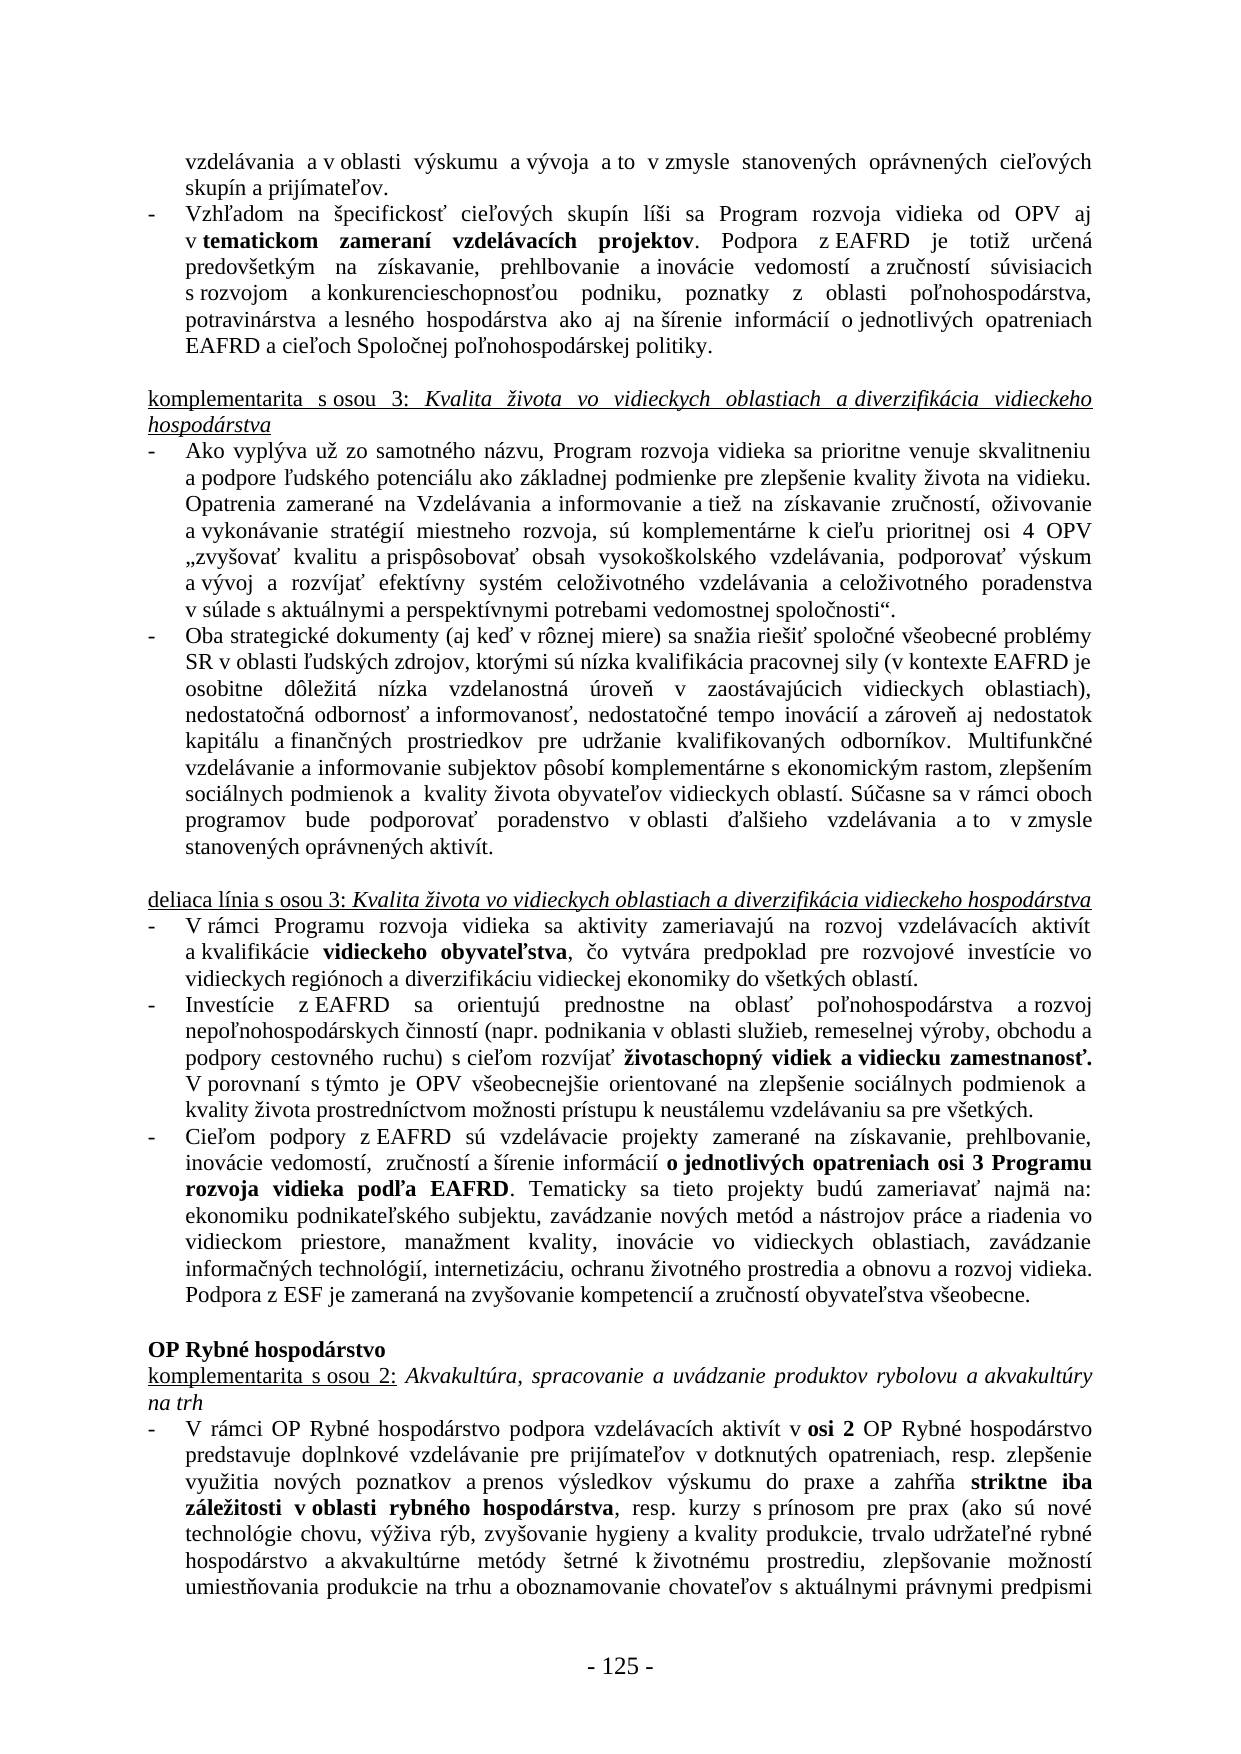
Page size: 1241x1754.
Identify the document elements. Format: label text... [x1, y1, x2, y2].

text OP Rybné hospodárstvo [148, 1336, 1092, 1362]
list Oba strategické dokumenty (aj keď v rôznej miere) sa snažia riešiť spoločné všeobecné problémy SR v oblasti ľudských zdrojov, ktorými sú nízka kvalifikácia pracovnej sily (v kontexte EAFRD je osobitne dôležitá nízka vzdelanostná úroveň v zaostávajúcich vidieckych oblastiach), nedostatočná odbornosť a informovanosť, nedostatočné tempo inovácií a zároveň aj nedostatok kapitálu a finančných prostriedkov pre udržanie kvalifikovaných odborníkov. Multifunkčné vzdelávanie a informovanie subjektov pôsobí komplementárne s ekonomickým rastom, zlepšením sociálnych podmienok a kvality života obyvateľov vidieckych oblastí. Súčasne sa v rámci oboch programov bude podporovať poradenstvo v oblasti ďalšieho vzdelávania a to v zmysle stanovených oprávnených aktivít. [148, 622, 1092, 859]
list V rámci Programu rozvoja vidieka sa aktivity zameriavajú na rozvoj vzdelávacích aktivít a kvalifikácie vidieckeho obyvateľstva, čo vytvára predpoklad pre rozvojové investície vo vidieckych regiónoch a diverzifikáciu vidieckej ekonomiky do všetkých oblastí. [148, 912, 1092, 991]
list Cieľom podpory z EAFRD sú vzdelávacie projekty zamerané na získavanie, prehlbovanie, inovácie vedomostí, zručností a šírenie informácií o jednotlivých opatreniach osi 3 Programu rozvoja vidieka podľa EAFRD. Tematicky sa tieto projekty budú zameriavať najmä na: ekonomiku podnikateľského subjektu, zavádzanie nových metód a nástrojov práce a riadenia vo vidieckom priestore, manažment kvality, inovácie vo vidieckych oblastiach, zavádzanie informačných technológií, internetizáciu, ochranu životného prostredia a obnovu a rozvoj vidieka. Podpora z ESF je zameraná na zvyšovanie kompetencií a zručností obyvateľstva všeobecne. [148, 1123, 1092, 1307]
text komplementarita s osou 2: Akvakultúra, spracovanie a uvádzanie produktov rybolovu a akvakultúry na trh [148, 1362, 1092, 1415]
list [148, 148, 1092, 200]
list Investície z EAFRD sa orientujú prednostne na oblasť poľnohospodárstva a rozvoj nepoľnohospodárskych činností (napr. podnikania v oblasti služieb, remeselnej výroby, obchodu a podpory cestovného ruchu) s cieľom rozvíjať životaschopný vidiek a vidiecku zamestnanosť. V porovnaní s týmto je OPV všeobecnejšie orientované na zlepšenie sociálnych podmienok a kvality života prostredníctvom možnosti prístupu k neustálemu vzdelávaniu sa pre všetkých. [148, 991, 1092, 1123]
text komplementarita s osou 3: Kvalita života vo vidieckych oblastiach a diverzifikácia vidieckeho hospodárstva [148, 385, 1092, 408]
list Vzhľadom na špecifickosť cieľových skupín líši sa Program rozvoja vidieka od OPV aj v tematickom zameraní vzdelávacích projektov. Podpora z EAFRD je totiž určená predovšetkým na získavanie, prehlbovanie a inovácie vedomostí a zručností súvisiacich s rozvojom a konkurencieschopnosťou podniku, poznatky z oblasti poľnohospodárstva, potravinárstva a lesného hospodárstva ako aj na šírenie informácií o jednotlivých opatreniach EAFRD a cieľoch Spoločnej poľnohospodárskej politiky. [148, 200, 1092, 358]
list Ako vyplýva už zo samotného názvu, Program rozvoja vidieka sa prioritne venuje skvalitneniu a podpore ľudského potenciálu ako základnej podmienke pre zlepšenie kvality života na vidieku. Opatrenia zamerané na Vzdelávania a informovanie a tiež na získavanie zručností, oživovanie a vykonávanie stratégií miestneho rozvoja, sú komplementárne k cieľu prioritnej osi 4 OPV „zvyšovať kvalitu a prispôsobovať obsah vysokoškolského vzdelávania, podporovať výskum a vývoj a rozvíjať efektívny systém celoživotného vzdelávania a celoživotného poradenstva v súlade s aktuálnymi a perspektívnymi potrebami vedomostnej spoločnosti“. [148, 438, 1092, 622]
text deliaca línia s osou 3: Kvalita života vo vidieckych oblastiach a diverzifikácia vidieckeho hospodárstva [148, 886, 1092, 909]
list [148, 1415, 1092, 1599]
text komplementarita s osou 3: Kvalita života vo vidieckych oblastiach a diverzifikácia vidieckeho hospodárstva [148, 409, 1092, 438]
